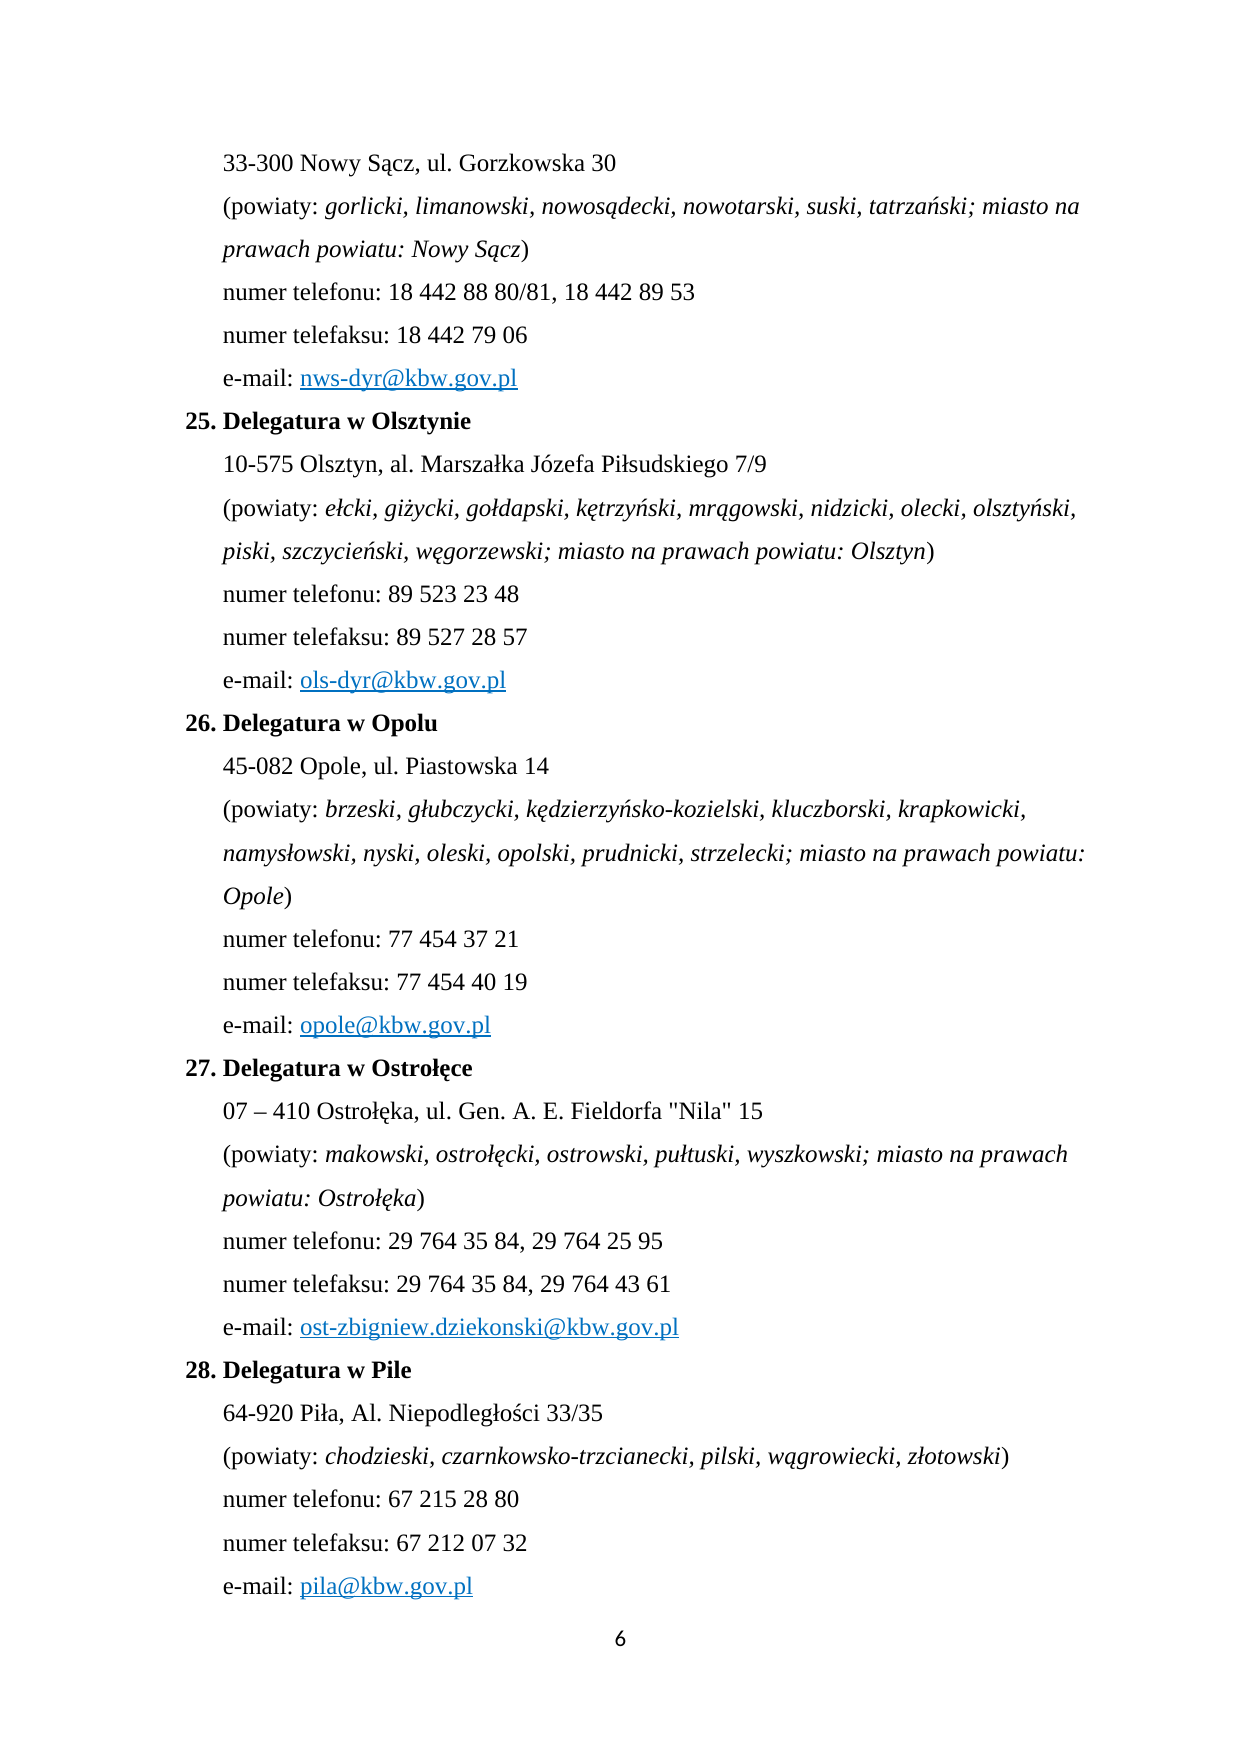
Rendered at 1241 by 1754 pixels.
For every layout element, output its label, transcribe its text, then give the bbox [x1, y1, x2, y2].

list e-mail: opole@kbw.gov.pl [223, 1010, 1093, 1039]
list numer telefonu: 29 764 35 84, 29 764 25 95 [223, 1226, 1093, 1254]
list numer telefonu: 89 523 23 48 [223, 579, 1093, 608]
list Delegatura w Pile [185, 1355, 1093, 1384]
list (powiaty: makowski, ostrołęcki, ostrowski, pułtuski, wyszkowski; miasto na prawach powiatu: Ostrołęka) [223, 1139, 1093, 1211]
list numer telefaksu: 89 527 28 57 [223, 622, 1093, 651]
list e-mail: ols-dyr@kbw.gov.pl [223, 665, 1093, 694]
list numer telefonu: 77 454 37 21 [223, 924, 1093, 953]
list Delegatura w Ostrołęce [185, 1053, 1093, 1082]
list 64-920 Piła, Al. Niepodległości 33/35 [223, 1398, 1093, 1427]
list 10-575 Olsztyn, al. Marszałka Józefa Piłsudskiego 7/9 [223, 449, 1093, 478]
list (powiaty: ełcki, giżycki, gołdapski, kętrzyński, mrągowski, nidzicki, olecki, olsztyński, piski, szczycieński, węgorzewski; miasto na prawach powiatu: Olsztyn) [223, 493, 1093, 564]
list Delegatura w Opolu [185, 708, 1093, 737]
list numer telefonu: 18 442 88 80/81, 18 442 89 53 [223, 277, 1093, 306]
list e-mail: ost-zbigniew.dziekonski@kbw.gov.pl [223, 1312, 1093, 1341]
list (powiaty: gorlicki, limanowski, nowosądecki, nowotarski, suski, tatrzański; miasto na prawach powiatu: Nowy Sącz) [223, 191, 1093, 263]
list 45-082 Opole, ul. Piastowska 14 [223, 751, 1093, 780]
list 07 – 410 Ostrołęka, ul. Gen. A. E. Fieldorfa "Nila" 15 [223, 1096, 1093, 1125]
list numer telefaksu: 29 764 35 84, 29 764 43 61 [223, 1269, 1093, 1298]
list numer telefaksu: 18 442 79 06 [223, 320, 1093, 349]
list (powiaty: brzeski, głubczycki, kędzierzyńsko-kozielski, kluczborski, krapkowicki, namysłowski, nyski, oleski, opolski, prudnicki, strzelecki; miasto na prawach powiatu: Opole) [223, 794, 1093, 909]
list numer telefaksu: 67 212 07 32 [223, 1528, 1093, 1556]
list e-mail: pila@kbw.gov.pl [223, 1571, 1093, 1599]
list numer telefaksu: 77 454 40 19 [223, 967, 1093, 996]
list Delegatura w Olsztynie [185, 406, 1093, 435]
list numer telefonu: 67 215 28 80 [223, 1484, 1093, 1513]
list e-mail: nws-dyr@kbw.gov.pl [223, 363, 1093, 392]
list 33-300 Nowy Sącz, ul. Gorzkowska 30 [223, 148, 1093, 176]
list (powiaty: chodzieski, czarnkowsko-trzcianecki, pilski, wągrowiecki, złotowski) [223, 1441, 1093, 1470]
